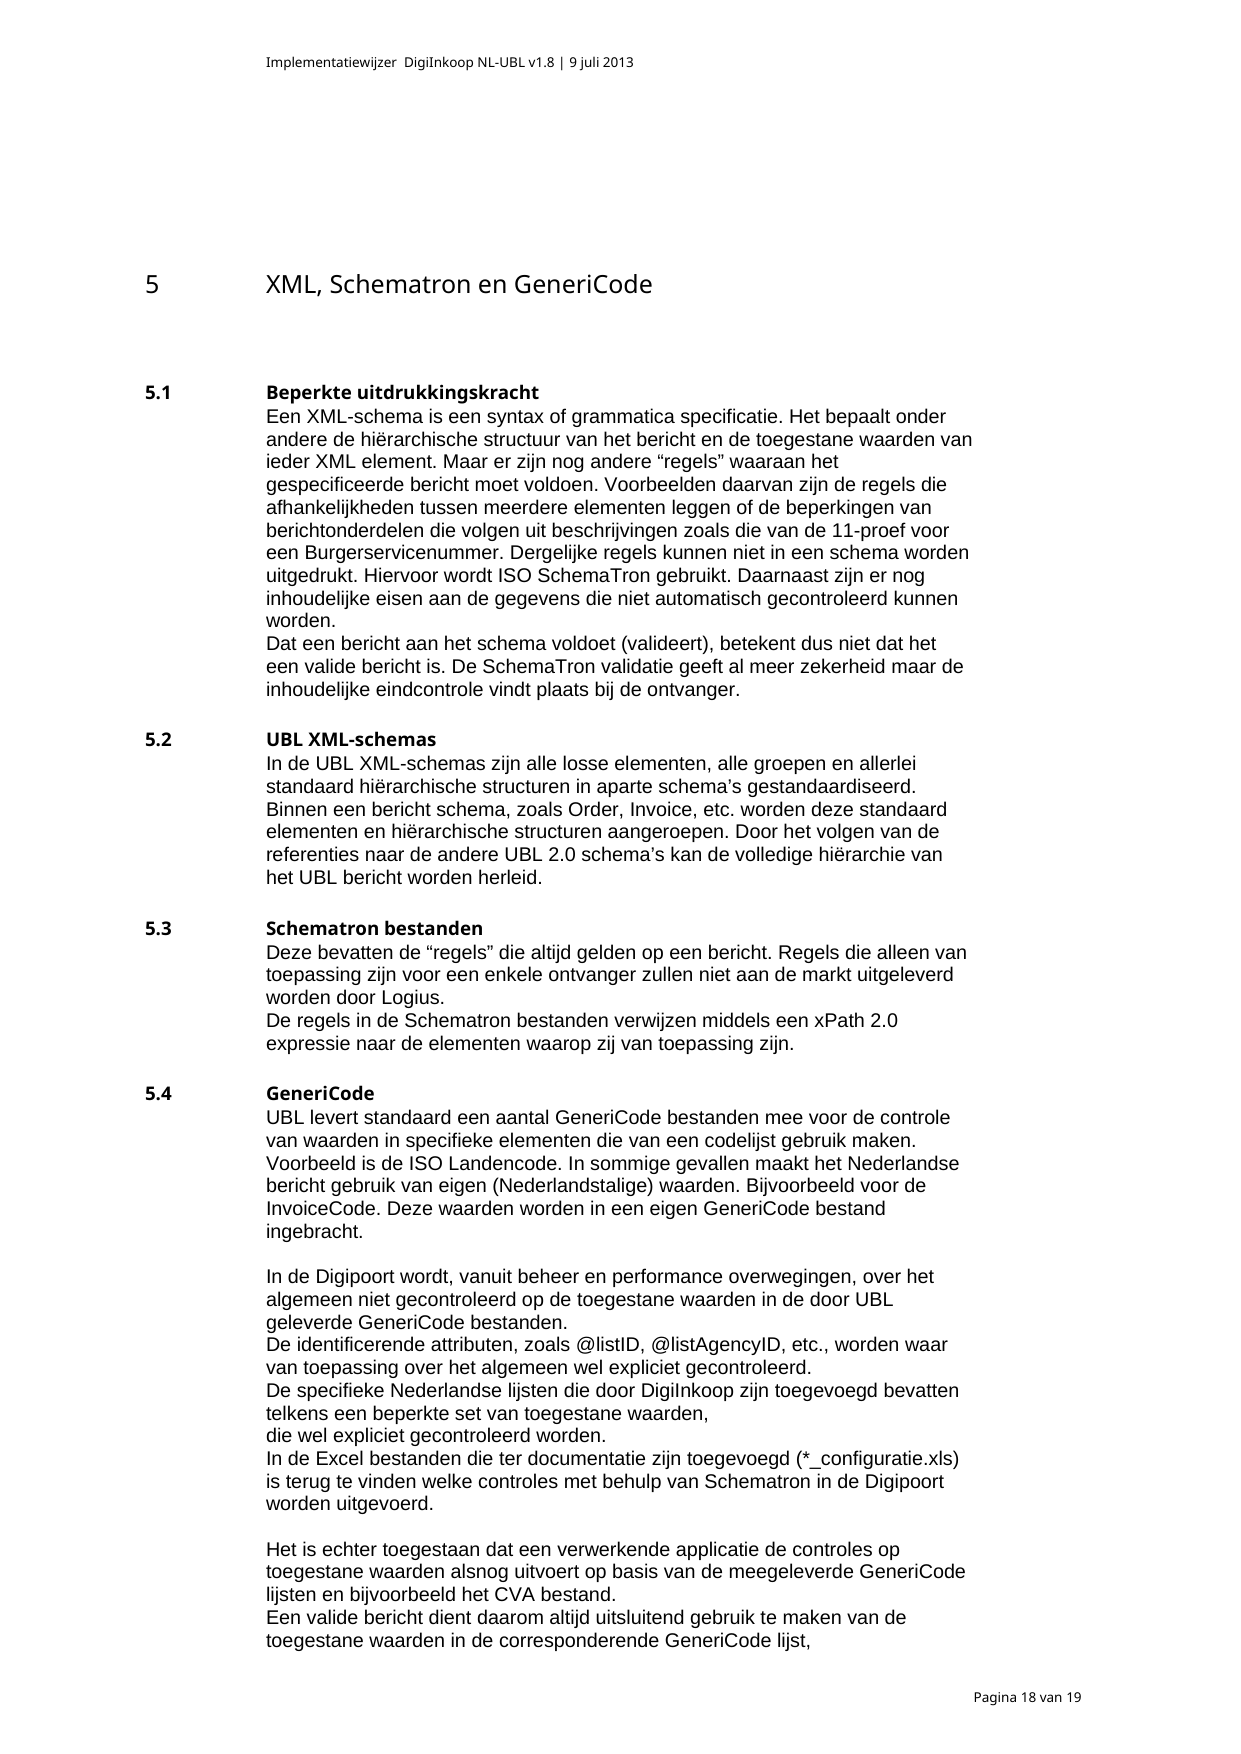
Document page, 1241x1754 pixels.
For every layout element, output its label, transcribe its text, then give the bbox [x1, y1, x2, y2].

text Het is echter toegestaan dat een verwerkende applicatie de controles op toegestane waarden alsnog uitvoert op basis van de meegeleverde GeneriCode lijsten en bijvoorbeeld het CVA bestand. [266, 1538, 974, 1606]
text In de UBL XML-schemas zijn alle losse elementen, alle groepen en allerlei standaard hiërarchische structuren in aparte schema’s gestandaardiseerd. Binnen een bericht schema, zoals Order, Invoice, etc. worden deze standaard elementen en hiërarchische structuren aangeroepen. Door het volgen van de referenties naar de andere UBL 2.0 schema’s kan de volledige hiërarchie van het UBL bericht worden herleid. [266, 752, 974, 888]
text Een valide bericht dient daarom altijd uitsluitend gebruik te maken van de toegestane waarden in de corresponderende GeneriCode lijst, [266, 1606, 974, 1651]
subtitle UBL XML-schemas [145, 721, 974, 752]
text UBL levert standaard een aantal GeneriCode bestanden mee voor de controle van waarden in specifieke elementen die van een codelijst gebruik maken. Voorbeeld is de ISO Landencode. In sommige gevallen maakt het Nederlandse bericht gebruik van eigen (Nederlandstalige) waarden. Bijvoorbeeld voor de InvoiceCode. Deze waarden worden in een eigen GeneriCode bestand ingebracht. [266, 1106, 974, 1242]
subtitle GeneriCode [145, 1075, 974, 1106]
text Deze bevatten de “regels” die altijd gelden op een bericht. Regels die alleen van toepassing zijn voor een enkele ontvanger zullen niet aan de markt uitgeleverd worden door Logius. [266, 941, 974, 1009]
subtitle XML, Schematron en GeneriCode [145, 267, 974, 301]
text In de Excel bestanden die ter documentatie zijn toegevoegd (*_configuratie.xls) is terug te vinden welke controles met behulp van Schematron in de Digipoort worden uitgevoerd. [266, 1447, 974, 1515]
text Een XML-schema is een syntax of grammatica specificatie. Het bepaalt onder andere de hiërarchische structuur van het bericht en de toegestane waarden van ieder XML element. Maar er zijn nog andere “regels” waaraan het gespecificeerde bericht moet voldoen. Voorbeelden daarvan zijn de regels die afhankelijkheden tussen meerdere elementen leggen of de beperkingen van berichtonderdelen die volgen uit beschrijvingen zoals die van de 11-proef voor een Burgerservicenummer. Dergelijke regels kunnen niet in een schema worden uitgedrukt. Hiervoor wordt ISO SchemaTron gebruikt. Daarnaast zijn er nog inhoudelijke eisen aan de gegevens die niet automatisch gecontroleerd kunnen worden. [266, 405, 974, 632]
text De regels in de Schematron bestanden verwijzen middels een xPath 2.0 expressie naar de elementen waarop zij van toepassing zijn. [266, 1009, 974, 1054]
text De specifieke Nederlandse lijsten die door DigiInkoop zijn toegevoegd bevatten telkens een beperkte set van toegestane waarden, [266, 1379, 974, 1424]
text Dat een bericht aan het schema voldoet (valideert), betekent dus niet dat het een valide bericht is. De SchemaTron validatie geeft al meer zekerheid maar de inhoudelijke eindcontrole vindt plaats bij de ontvanger. [266, 632, 974, 700]
text De identificerende attributen, zoals @listID, @listAgencyID, etc., worden waar van toepassing over het algemeen wel expliciet gecontroleerd. [266, 1333, 974, 1379]
subtitle Beperkte uitdrukkingskracht [145, 374, 974, 405]
subtitle Schematron bestanden [145, 909, 974, 941]
text die wel expliciet gecontroleerd worden. [266, 1424, 974, 1447]
text In de Digipoort wordt, vanuit beheer en performance overwegingen, over het algemeen niet gecontroleerd op de toegestane waarden in de door UBL geleverde GeneriCode bestanden. [266, 1265, 974, 1333]
